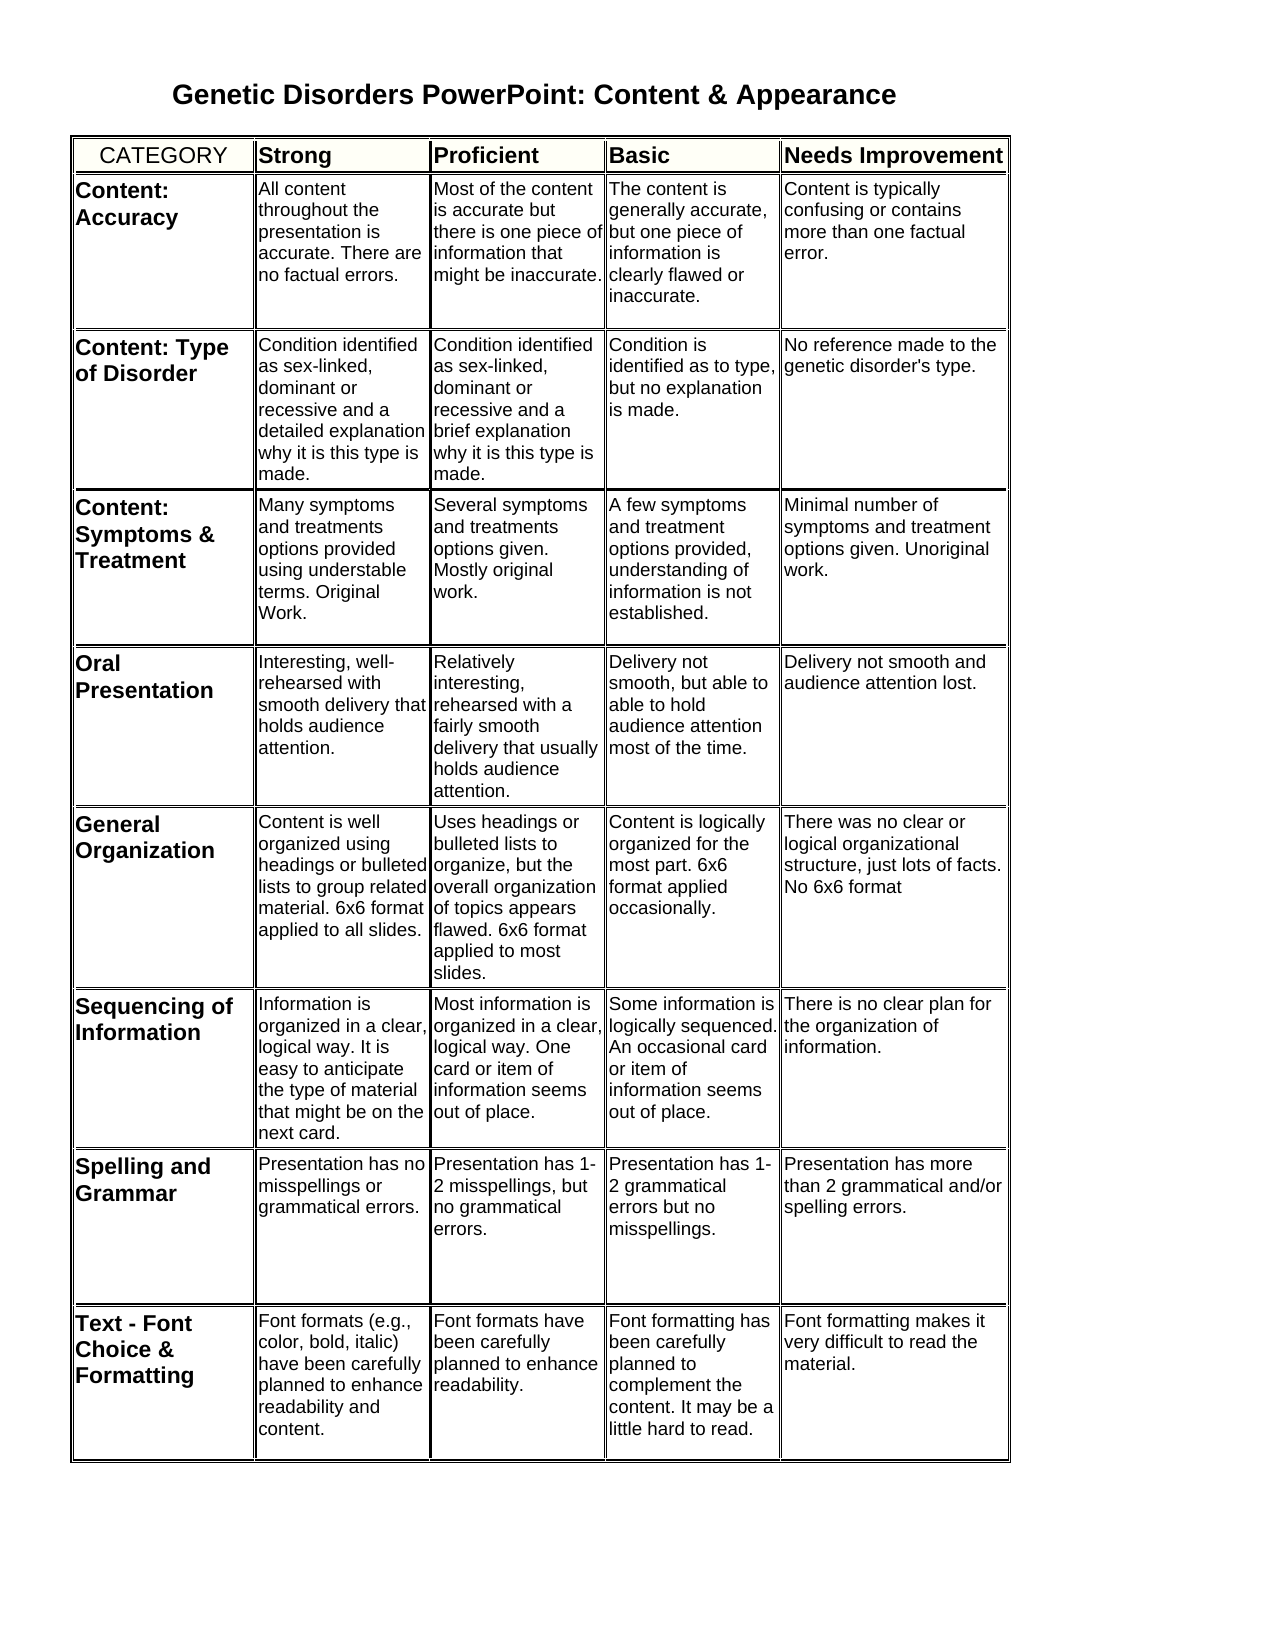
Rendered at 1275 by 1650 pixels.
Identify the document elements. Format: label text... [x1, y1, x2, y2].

table_header Proficient [430, 139, 606, 171]
table_cell All content throughout the presentation is accurate. There are no factual errors. [257, 175, 429, 327]
table_cell Font formats have been carefully planned to enhance readability. [430, 1307, 606, 1459]
table_cell Content is well organized using headings or bulleted lists to group related material. 6x6 format applied to all slides. [257, 808, 429, 986]
table_cell General Organization [74, 805, 253, 986]
table_cell Some information is logically sequenced. An occasional card or item of information seems out of place. [607, 990, 779, 1147]
table_header Basic [606, 139, 781, 171]
table_cell Most of the content is accurate but there is one piece of information that might be inaccurate. [432, 175, 604, 327]
table_cell Content: Symptoms & Treatment [72, 488, 253, 644]
table_cell Delivery not smooth and audience attention lost. [782, 644, 1008, 804]
table_cell Content: Accuracy [74, 171, 253, 327]
table_cell Information is organized in a clear, logical way. It is easy to anticipate the type of material that might be on the next card. [257, 990, 429, 1147]
table_cell Content is logically organized for the most part. 6x6 format applied occasionally. [607, 808, 779, 986]
table_cell Interesting, well-rehearsed with smooth delivery that holds audience attention. [257, 648, 429, 804]
table_cell Oral Presentation [74, 644, 253, 804]
table_cell Font formats (e.g., color, bold, italic) have been carefully planned to enhance readability and content. [255, 1307, 430, 1459]
table_cell Many symptoms and treatments options provided using understable terms. Original Work. [257, 491, 429, 644]
table_cell Condition identified as sex-linked, dominant or recessive and a detailed explanation why it is this type is made. [257, 331, 429, 488]
table_cell A few symptoms and treatment options provided, understanding of information is not established. [607, 491, 779, 644]
table_cell Condition is identified as to type, but no explanation is made. [607, 331, 779, 488]
table_cell Text - Font Choice & Formatting [74, 1303, 255, 1459]
table_cell Font formatting makes it very difficult to read the material. [781, 1303, 1008, 1459]
table_cell Minimal number of symptoms and treatment options given. Unoriginal work. [782, 488, 1009, 644]
table_cell Spelling and Grammar [72, 1147, 255, 1303]
table_cell Content is typically confusing or contains more than one factual error. [782, 171, 1008, 327]
table_cell Presentation has 1-2 grammatical errors but no misspellings. [607, 1150, 779, 1303]
table_cell Condition identified as sex-linked, dominant or recessive and a brief explanation why it is this type is made. [432, 331, 604, 488]
table_cell Relatively interesting, rehearsed with a fairly smooth delivery that usually holds audience attention. [432, 648, 604, 804]
table_cell There is no clear plan for the organization of information. [782, 986, 1008, 1147]
table_cell Most information is organized in a clear, logical way. One card or item of information seems out of place. [432, 990, 604, 1147]
table_header CATEGORY [74, 137, 255, 171]
table_cell Content: Type of Disorder [74, 328, 253, 488]
table_cell Presentation has 1-2 misspellings, but no grammatical errors. [432, 1150, 604, 1303]
table_cell Delivery not smooth, but able to able to hold audience attention most of the time. [607, 648, 779, 804]
table_cell Presentation has more than 2 grammatical and/or spelling errors. [781, 1147, 1009, 1303]
table_cell The content is generally accurate, but one piece of information is clearly flawed or inaccurate. [607, 175, 779, 327]
table_cell Several symptoms and treatments options given. Mostly original work. [432, 491, 604, 644]
table_cell Uses headings or bulleted lists to organize, but the overall organization of topics appears flawed. 6x6 format applied to most slides. [432, 808, 604, 986]
table_cell No reference made to the genetic disorder's type. [782, 328, 1008, 488]
table_cell There was no clear or logical organizational structure, just lots of facts. No 6x6 format [782, 805, 1008, 986]
table_cell Presentation has no misspellings or grammatical errors. [257, 1150, 429, 1303]
table_header Needs Improvement [781, 139, 1008, 171]
table_cell Sequencing of Information [74, 986, 253, 1147]
table_cell Font formatting has been carefully planned to complement the content. It may be a little hard to read. [606, 1307, 781, 1459]
table_header Strong [255, 137, 430, 171]
